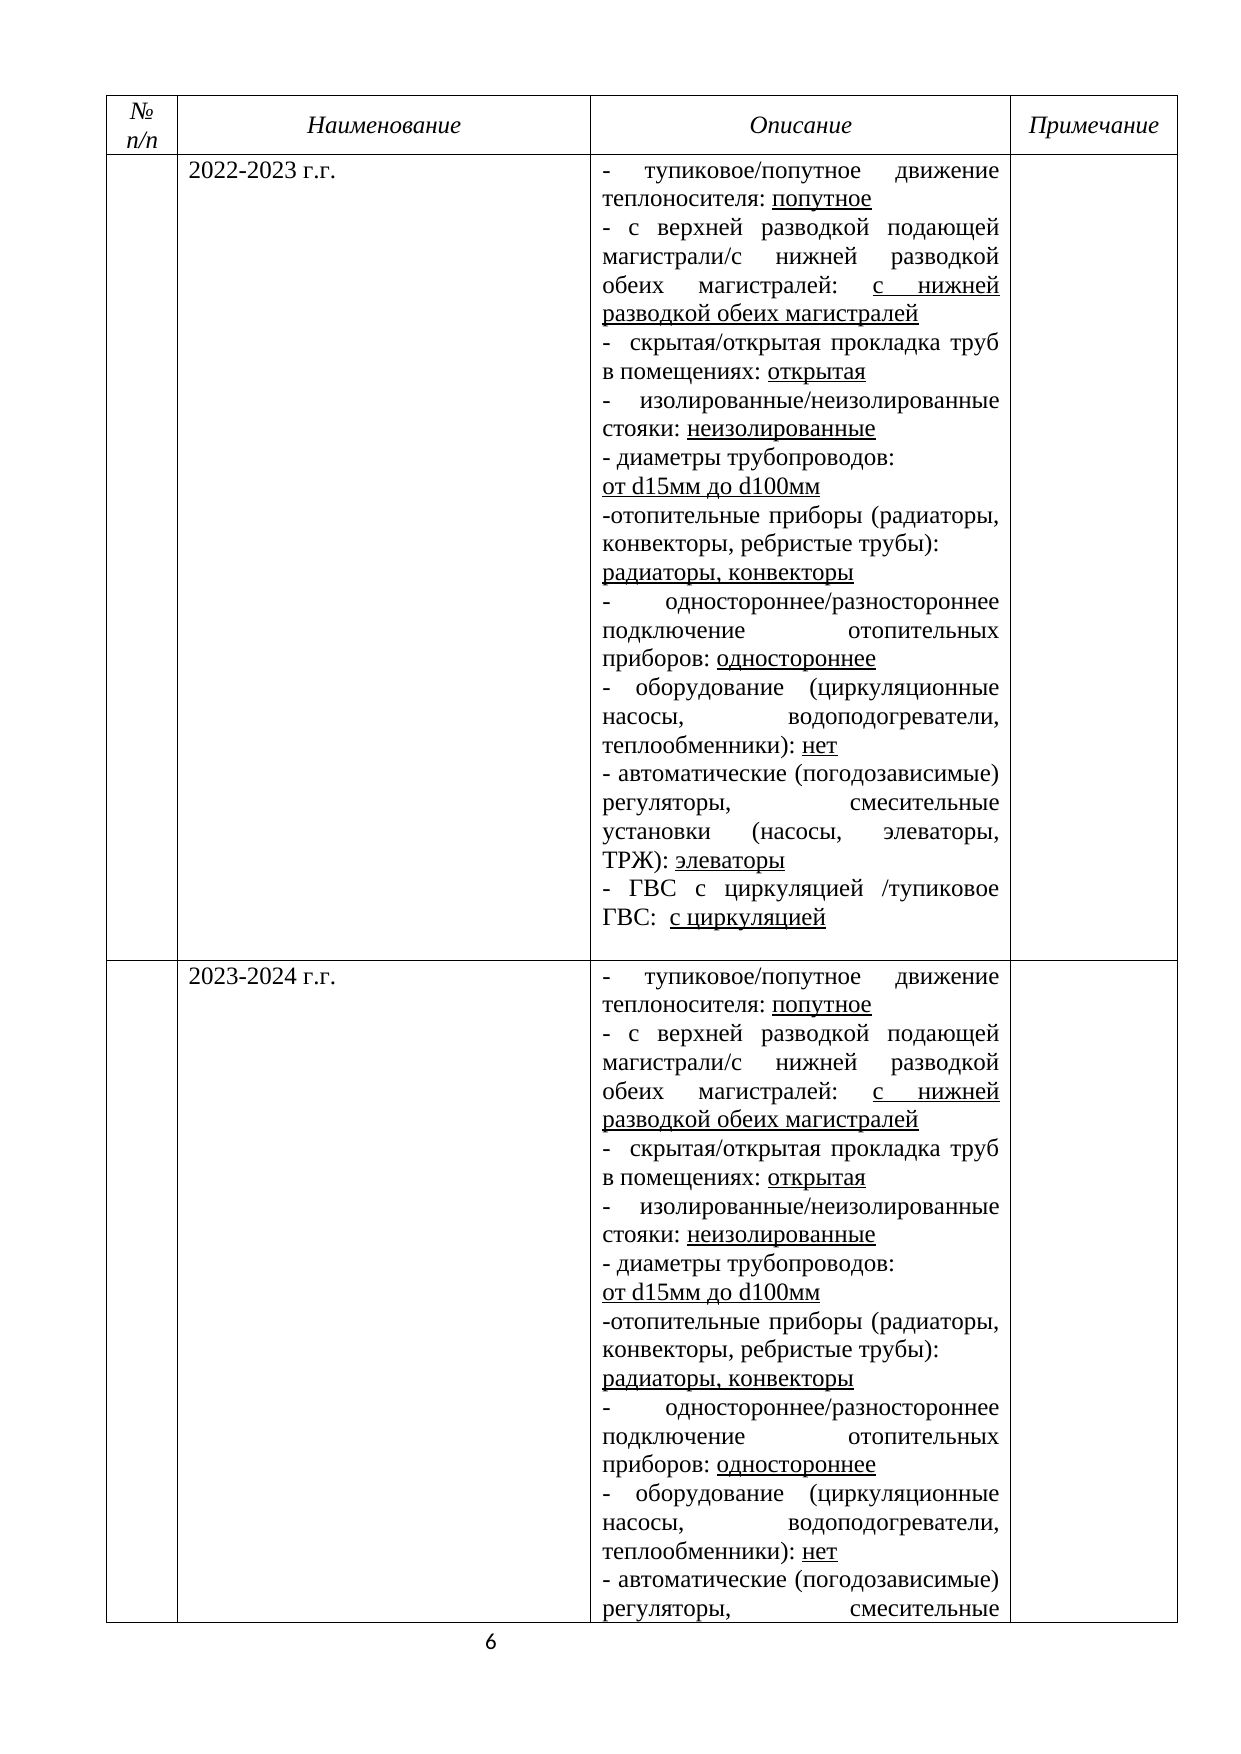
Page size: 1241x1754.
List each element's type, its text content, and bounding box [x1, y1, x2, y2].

table_cell 2022-2023 г.г. [178, 155, 590, 960]
table_header Наименование [178, 96, 590, 154]
table_header № п/п [107, 96, 177, 154]
table_cell [1011, 961, 1177, 1622]
table_cell [107, 961, 177, 1622]
table_cell 2023-2024 г.г. [178, 961, 590, 1622]
table_header Описание [591, 96, 1010, 154]
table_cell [591, 961, 1010, 1622]
table_cell [1011, 155, 1177, 960]
table_header Примечание [1011, 96, 1177, 154]
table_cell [591, 155, 1010, 960]
table_cell [107, 155, 177, 960]
